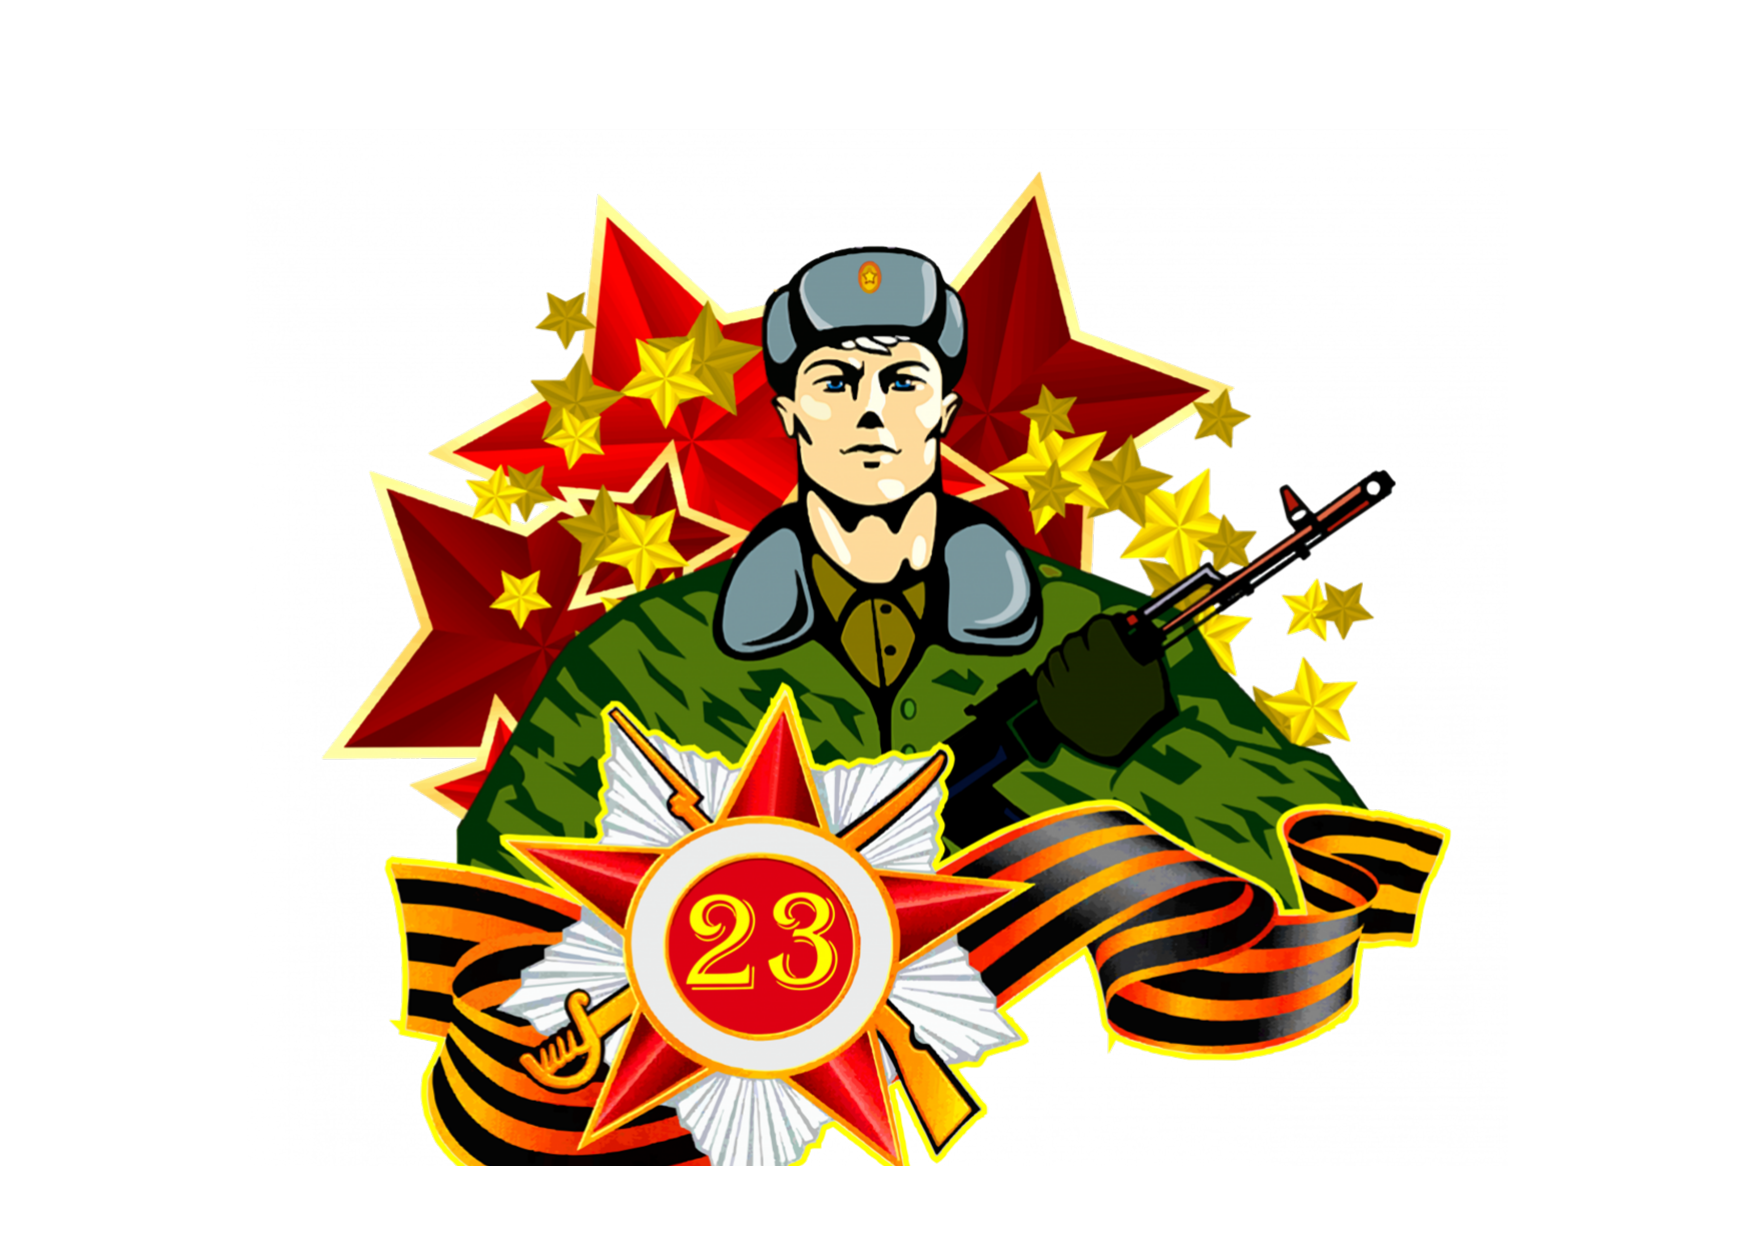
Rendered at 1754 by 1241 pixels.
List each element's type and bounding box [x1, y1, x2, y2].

picture [246, 129, 1508, 1166]
